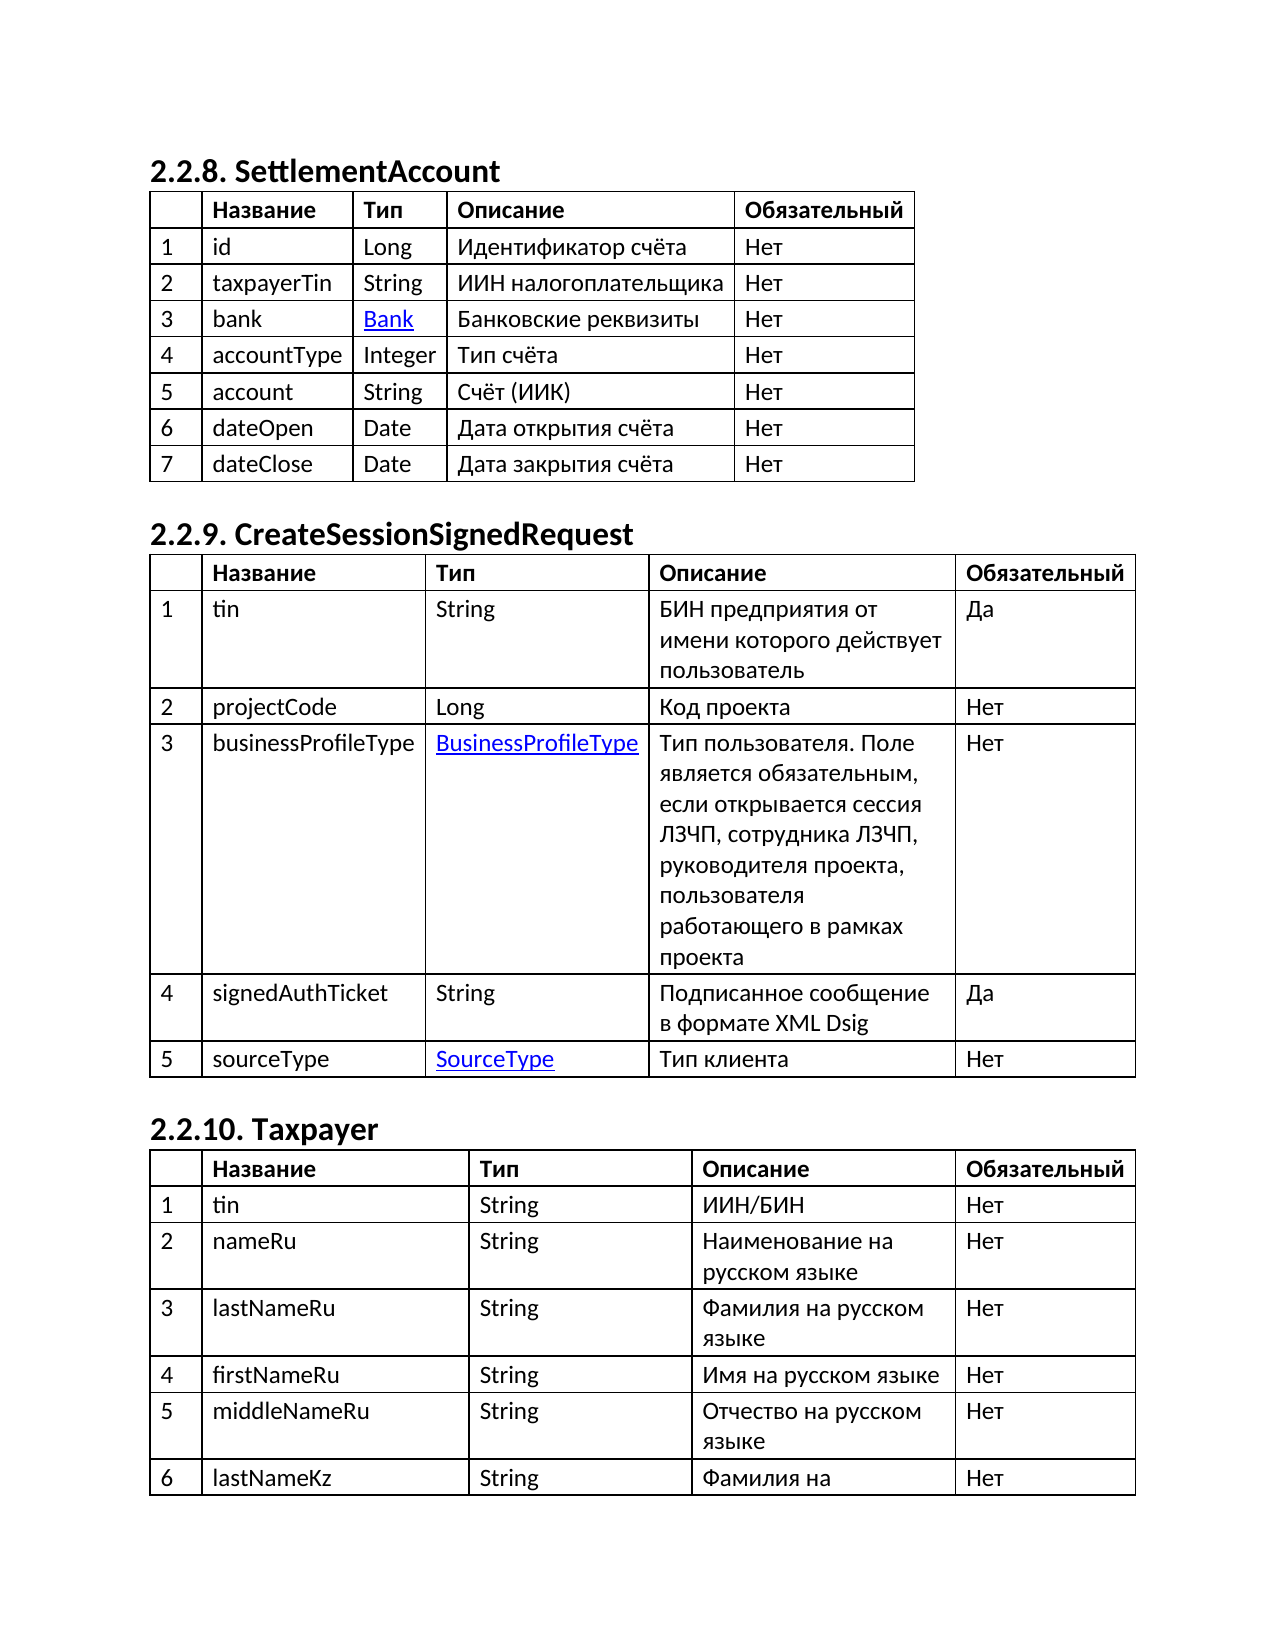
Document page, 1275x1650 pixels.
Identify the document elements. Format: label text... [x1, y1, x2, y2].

table_cell Подписанное сообщение в формате XML Dsig [650, 975, 955, 1040]
table_cell tin [203, 591, 425, 687]
table_cell dateOpen [203, 410, 352, 444]
table_header Обязательный [956, 555, 1135, 590]
table_cell 5 [151, 1393, 201, 1458]
table_cell Нет [956, 1290, 1135, 1355]
table_cell Фамилия на русском языке [693, 1290, 955, 1355]
text 2.2.8. SettlementAccount [150, 150, 1125, 191]
text 2.2.9. CreateSessionSignedRequest [150, 513, 1125, 553]
table_cell String [426, 591, 648, 687]
table_cell String [426, 975, 648, 1040]
table_cell Да [956, 975, 1135, 1040]
table_cell Нет [956, 1357, 1135, 1391]
table_cell 3 [151, 301, 201, 336]
table_cell ИИН налогоплательщика [448, 265, 734, 299]
table_cell id [203, 229, 352, 263]
table_cell lastNameRu [203, 1290, 468, 1355]
table_cell Нет [956, 1460, 1135, 1494]
table_cell accountType [203, 337, 352, 372]
table_cell Нет [956, 1042, 1135, 1076]
table_cell lastNameKz [203, 1460, 468, 1494]
table_cell Нет [735, 229, 914, 263]
table_cell Счёт (ИИК) [448, 374, 734, 408]
table_header [151, 192, 201, 227]
table_cell Код проекта [650, 689, 955, 723]
table_header Тип [426, 555, 648, 590]
table_cell Тип пользователя. Поле является обязательным, если открывается сессия ЛЗЧП, сотрудника ЛЗЧП, руководителя проекта, пользователя работающего в рамках проекта [650, 725, 955, 973]
table_cell projectCode [203, 689, 425, 723]
table_cell Банковские реквизиты [448, 301, 734, 336]
table_cell dateClose [203, 446, 352, 481]
table_header [151, 555, 201, 590]
table_cell Дата открытия счёта [448, 410, 734, 444]
table_cell Bank [354, 301, 446, 336]
table_cell 4 [151, 1357, 201, 1391]
table_header [151, 1151, 201, 1185]
table_cell sourceType [203, 1042, 425, 1076]
table_cell Нет [956, 1393, 1135, 1458]
table_header Описание [693, 1151, 955, 1185]
text 2.2.10. Taxpayer [150, 1108, 1125, 1149]
table_cell Нет [735, 410, 914, 444]
table_cell 2 [151, 689, 201, 723]
table_cell String [354, 374, 446, 408]
table_cell 3 [151, 725, 201, 973]
table_cell middleNameRu [203, 1393, 468, 1458]
table_cell 2 [151, 1223, 201, 1288]
table_cell Long [426, 689, 648, 723]
table_cell 6 [151, 410, 201, 444]
table_cell firstNameRu [203, 1357, 468, 1391]
table_header Описание [448, 192, 734, 227]
table_cell Date [354, 446, 446, 481]
table_cell SourceType [426, 1042, 648, 1076]
table_header Тип [470, 1151, 691, 1185]
table_header Обязательный [956, 1151, 1135, 1185]
table_cell Нет [735, 265, 914, 299]
table_cell Тип счёта [448, 337, 734, 372]
table_cell Отчество на русском языке [693, 1393, 955, 1458]
table_cell 4 [151, 975, 201, 1040]
table_cell BusinessProfileType [426, 725, 648, 973]
table_cell Нет [735, 446, 914, 481]
table_cell Тип клиента [650, 1042, 955, 1076]
table_header Тип [354, 192, 446, 227]
table_cell Long [354, 229, 446, 263]
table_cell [693, 1460, 955, 1494]
table_header Обязательный [735, 192, 914, 227]
table_cell String [354, 265, 446, 299]
table_cell String [470, 1460, 691, 1494]
table_cell 1 [151, 229, 201, 263]
table_cell String [470, 1187, 691, 1222]
table_cell String [470, 1290, 691, 1355]
table_cell Идентификатор счёта [448, 229, 734, 263]
table_cell 4 [151, 337, 201, 372]
table_cell 2 [151, 265, 201, 299]
table_cell Нет [735, 374, 914, 408]
table_cell Да [956, 591, 1135, 687]
table_cell 1 [151, 1187, 201, 1222]
table_cell 6 [151, 1460, 201, 1494]
table_cell Дата закрытия счёта [448, 446, 734, 481]
table_cell String [470, 1357, 691, 1391]
table_cell taxpayerTin [203, 265, 352, 299]
table_cell Наименование на русском языке [693, 1223, 955, 1288]
table_cell bank [203, 301, 352, 336]
table_cell 1 [151, 591, 201, 687]
table_cell ИИН/БИН [693, 1187, 955, 1222]
table_cell account [203, 374, 352, 408]
table_cell nameRu [203, 1223, 468, 1288]
table_cell signedAuthTicket [203, 975, 425, 1040]
table_cell Нет [735, 337, 914, 372]
table_cell Имя на русском языке [693, 1357, 955, 1391]
table_cell String [470, 1223, 691, 1288]
table_header Название [203, 192, 352, 227]
table_cell Нет [956, 1223, 1135, 1288]
table_cell Нет [956, 689, 1135, 723]
table_cell Нет [735, 301, 914, 336]
table_cell businessProfileType [203, 725, 425, 973]
table_cell Нет [956, 1187, 1135, 1222]
table_header Описание [650, 555, 955, 590]
table_cell tin [203, 1187, 468, 1222]
table_cell 3 [151, 1290, 201, 1355]
table_cell 5 [151, 374, 201, 408]
table_cell 7 [151, 446, 201, 481]
table_header Название [203, 1151, 468, 1185]
table_cell Нет [956, 725, 1135, 973]
table_cell БИН предприятия от имени которого действует пользователь [650, 591, 955, 687]
table_cell 5 [151, 1042, 201, 1076]
table_header Название [203, 555, 425, 590]
table_cell String [470, 1393, 691, 1458]
table_cell Date [354, 410, 446, 444]
table_cell Integer [354, 337, 446, 372]
